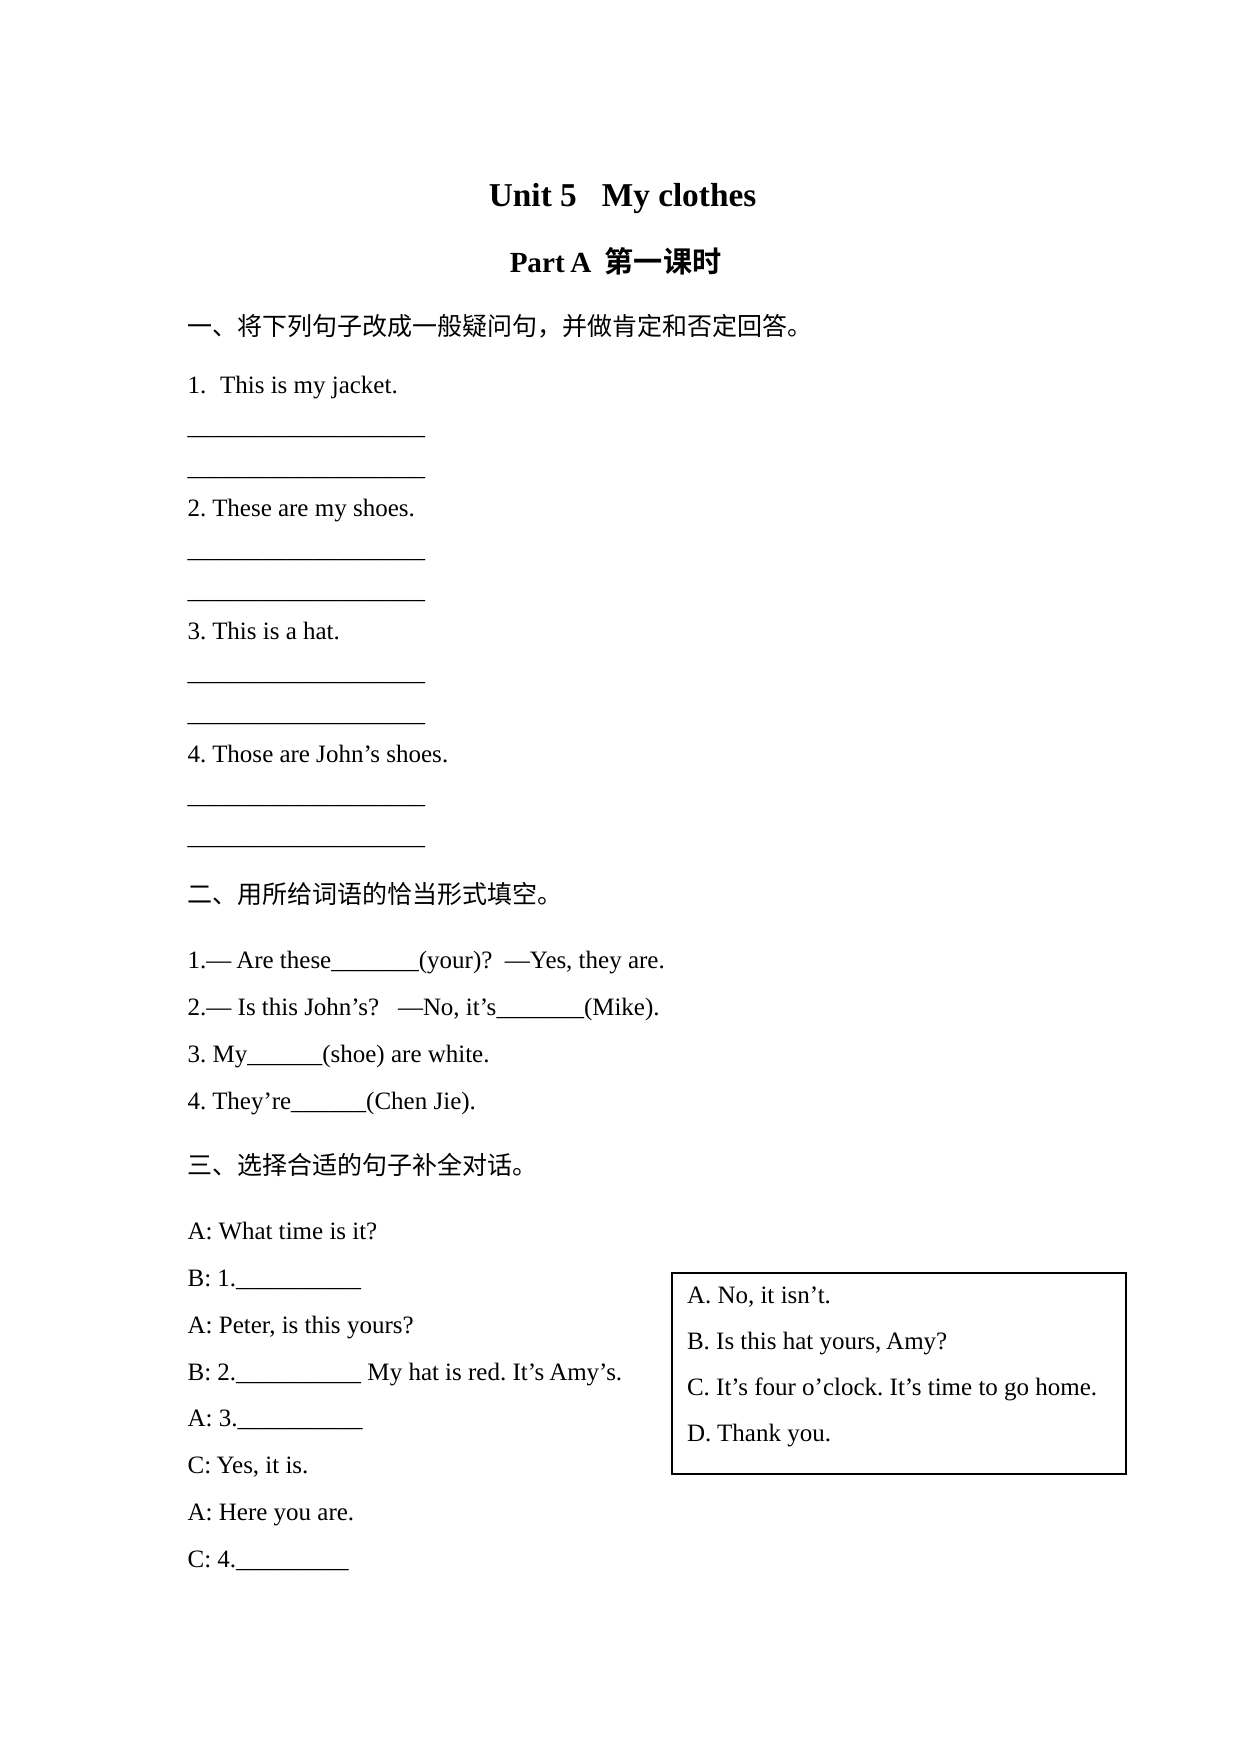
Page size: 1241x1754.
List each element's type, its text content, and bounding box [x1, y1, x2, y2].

text ___________________ [187, 450, 1053, 482]
text 2. These are my shoes. [187, 491, 1053, 523]
text A: Here you are. [187, 1495, 1053, 1528]
text Part A 第一课时 [187, 227, 1053, 292]
text 1.— Are these_______(your)? —Yes, they are. [187, 943, 1053, 976]
text B: 1.__________ [187, 1261, 1053, 1293]
text 4. Those are John’s shoes. [187, 737, 1053, 770]
text ___________________ [187, 819, 1053, 852]
text C: Yes, it is. [187, 1448, 1053, 1481]
text A: Peter, is this yours? [187, 1308, 671, 1340]
text A: 3.__________ [187, 1402, 671, 1434]
text 三、选择合适的句子补全对话。 [187, 1131, 1053, 1196]
text ___________________ [187, 778, 1053, 811]
text C: 4._________ [187, 1542, 1053, 1575]
text ___________________ [187, 573, 1053, 606]
text 3. This is a hat. [187, 614, 1053, 647]
list This is my jacket. [187, 368, 1053, 400]
text 2.— Is this John’s? —No, it’s_______(Mike). [187, 990, 1053, 1023]
text 3. My______(shoe) are white. [187, 1037, 1053, 1070]
text A: What time is it? [187, 1214, 1053, 1247]
list 用所给词语的恰当形式填空。 [187, 860, 1053, 925]
text ___________________ [187, 696, 1053, 729]
text ___________________ [187, 409, 1053, 441]
list 将下列句子改成一般疑问句，并做肯定和否定回答。 [187, 292, 1053, 357]
text ___________________ [187, 655, 1053, 688]
text 4. They’re______(Chen Jie). [187, 1084, 1053, 1117]
text ___________________ [187, 532, 1053, 564]
text B: 2.__________ My hat is red. It’s Amy’s. [187, 1355, 671, 1387]
text Unit 5 My clothes [187, 162, 1053, 227]
